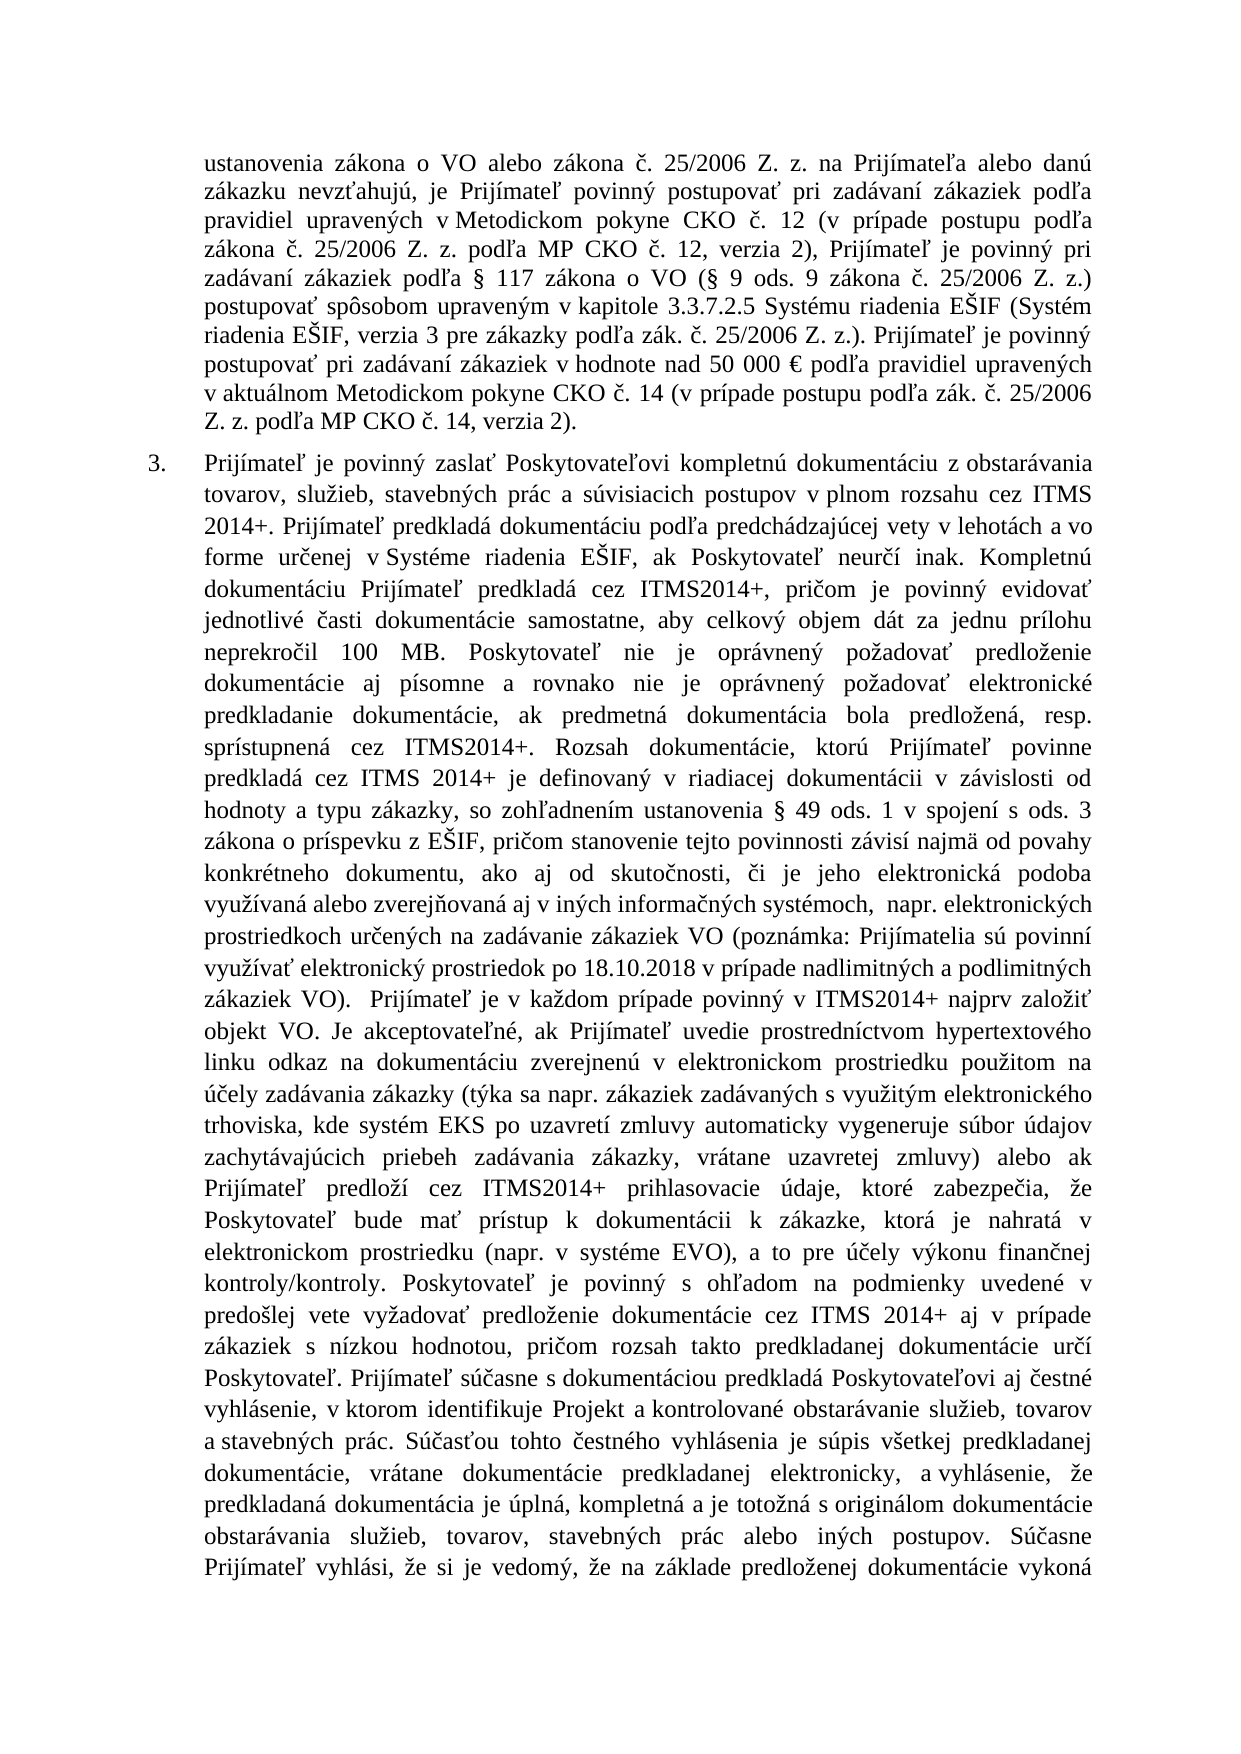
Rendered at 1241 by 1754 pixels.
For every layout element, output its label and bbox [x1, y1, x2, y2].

list [148, 448, 1093, 1581]
list [148, 148, 1093, 435]
